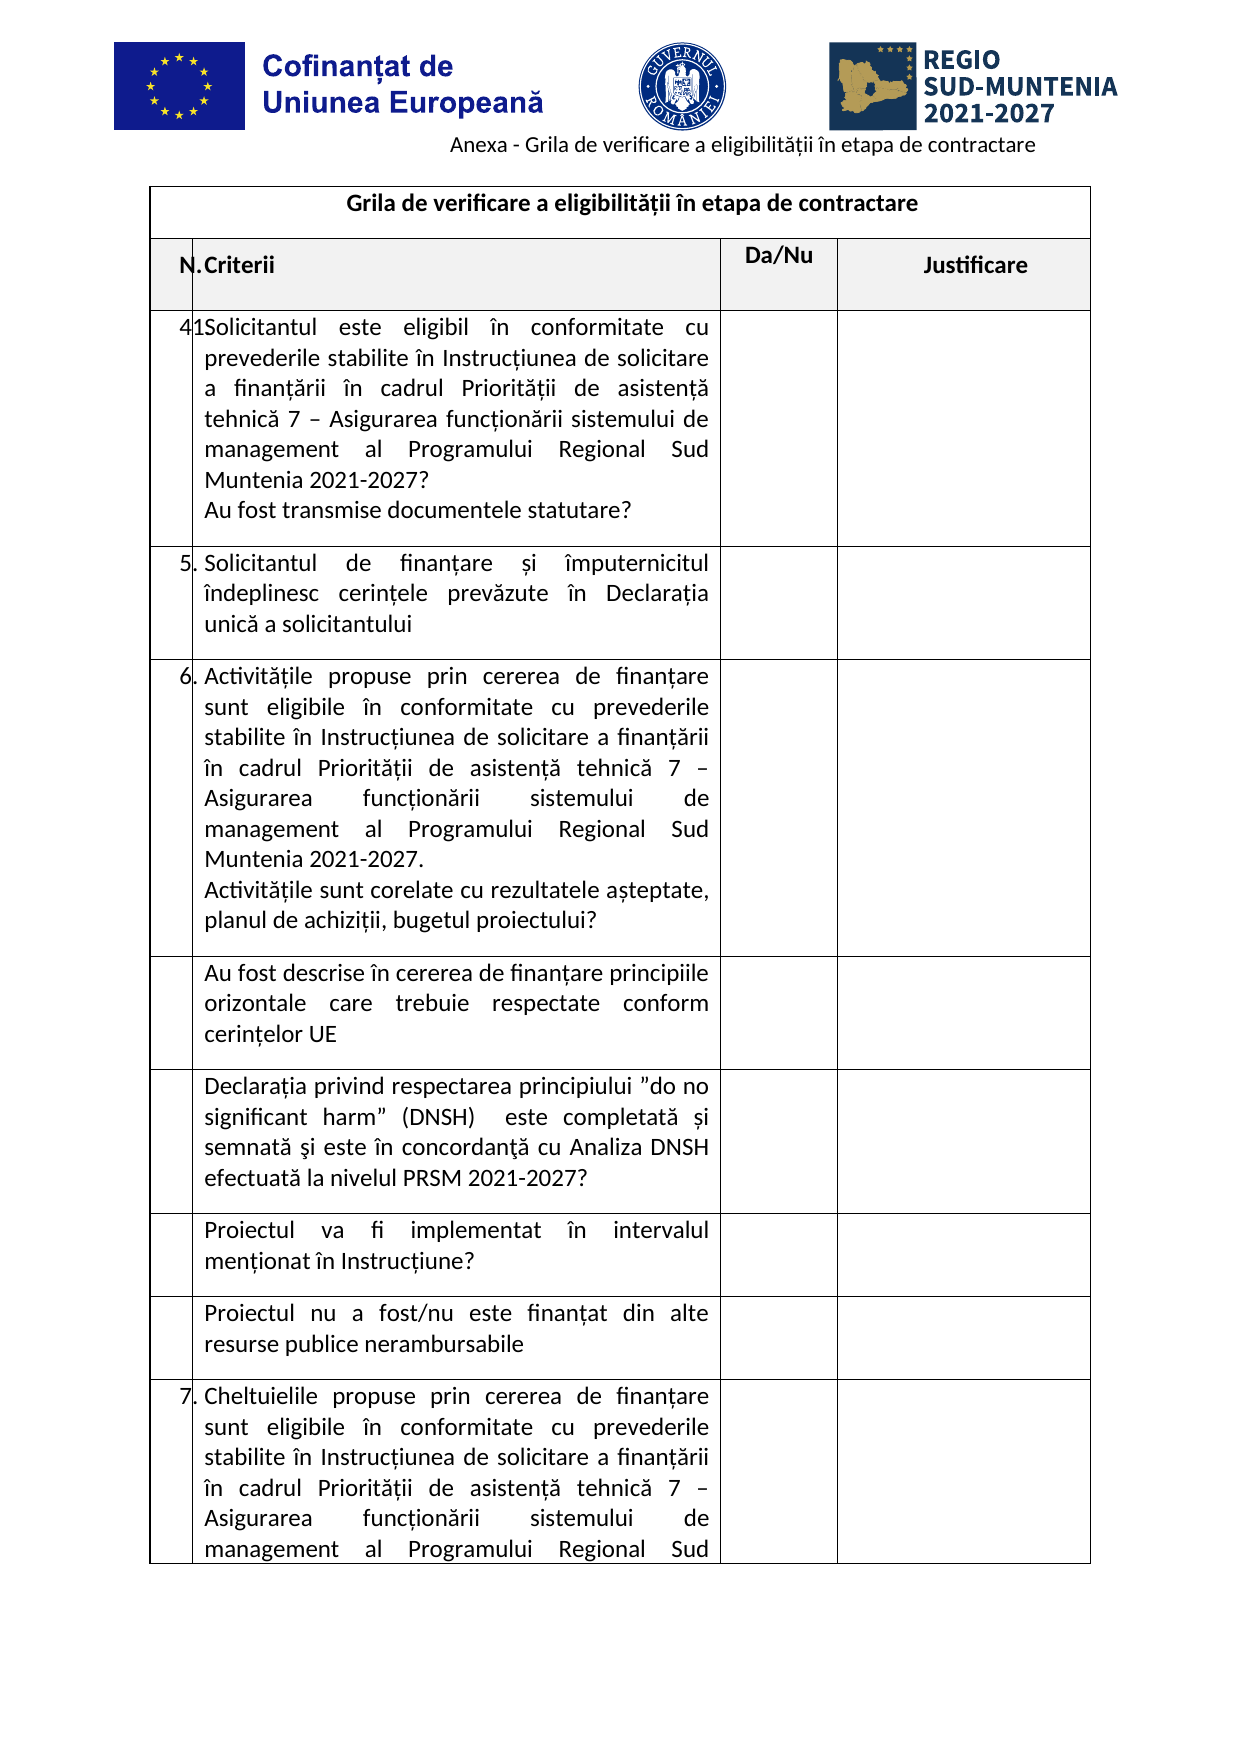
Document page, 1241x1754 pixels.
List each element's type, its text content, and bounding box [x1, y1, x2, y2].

table_cell [721, 311, 837, 546]
table_cell [151, 1297, 192, 1379]
table_cell [838, 1214, 1090, 1296]
table_cell Au fost descrise în cererea de finanțare principiile orizontale care trebuie respectate conform cerințelor UE [193, 957, 720, 1069]
table_cell Solicitantul este eligibil în conformitate cu prevederile stabilite în Instrucțiunea de solicitare a finanțării în cadrul Priorității de asistență tehnică 7 – Asigurarea funcționării sistemului de management al Programului Regional Sud Muntenia 2021-2027? Au fost transmise documentele statutare? [193, 311, 720, 546]
table_cell [838, 1380, 1090, 1563]
table_cell [838, 660, 1090, 956]
table_cell [838, 1297, 1090, 1379]
table_cell [838, 547, 1090, 659]
table_cell Criterii [193, 239, 720, 310]
table_cell [151, 1214, 192, 1296]
table_cell Proiectul nu a fost/nu este finanțat din alte resurse publice nerambursabile [193, 1297, 720, 1379]
table_cell [721, 1297, 837, 1379]
table_cell [151, 957, 192, 1069]
table_cell Proiectul va fi implementat în intervalul menţionat în Instrucţiune? [193, 1214, 720, 1296]
table_cell N. [151, 239, 192, 310]
table_cell [721, 660, 837, 956]
table_header Grila de verificare a eligibilității în etapa de contractare [151, 187, 1090, 238]
table_cell [151, 1070, 192, 1213]
table_cell [721, 957, 837, 1069]
table_cell [721, 1380, 837, 1563]
table_cell [721, 547, 837, 659]
table_cell Justificare [838, 239, 1090, 310]
table_cell 5. [151, 547, 192, 659]
table_cell Declarația privind respectarea principiului ”do no significant harm” (DNSH) este completată și semnată şi este în concordanţă cu Analiza DNSH efectuată la nivelul PRSM 2021-2027? [193, 1070, 720, 1213]
table_cell 7. [151, 1380, 192, 1563]
table_cell Da/Nu [721, 239, 837, 310]
table_cell [838, 311, 1090, 546]
table_cell Activitățile propuse prin cererea de finanțare sunt eligibile în conformitate cu prevederile stabilite în Instrucțiunea de solicitare a finanțării în cadrul Priorității de asistență tehnică 7 – Asigurarea funcționării sistemului de management al Programului Regional Sud Muntenia 2021-2027. Activităţile sunt corelate cu rezultatele aşteptate, planul de achiziţii, bugetul proiectului? [193, 660, 720, 956]
table_cell [838, 957, 1090, 1069]
table_cell [721, 1070, 837, 1213]
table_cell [193, 1380, 720, 1563]
table_cell [721, 1214, 837, 1296]
table_cell [838, 1070, 1090, 1213]
table_cell 6. [151, 660, 192, 956]
table_cell Solicitantul de finanțare și împuternicitul îndeplinesc cerințele prevăzute în Declarația unică a solicitantului [193, 547, 720, 659]
table_cell 41. [151, 311, 192, 546]
